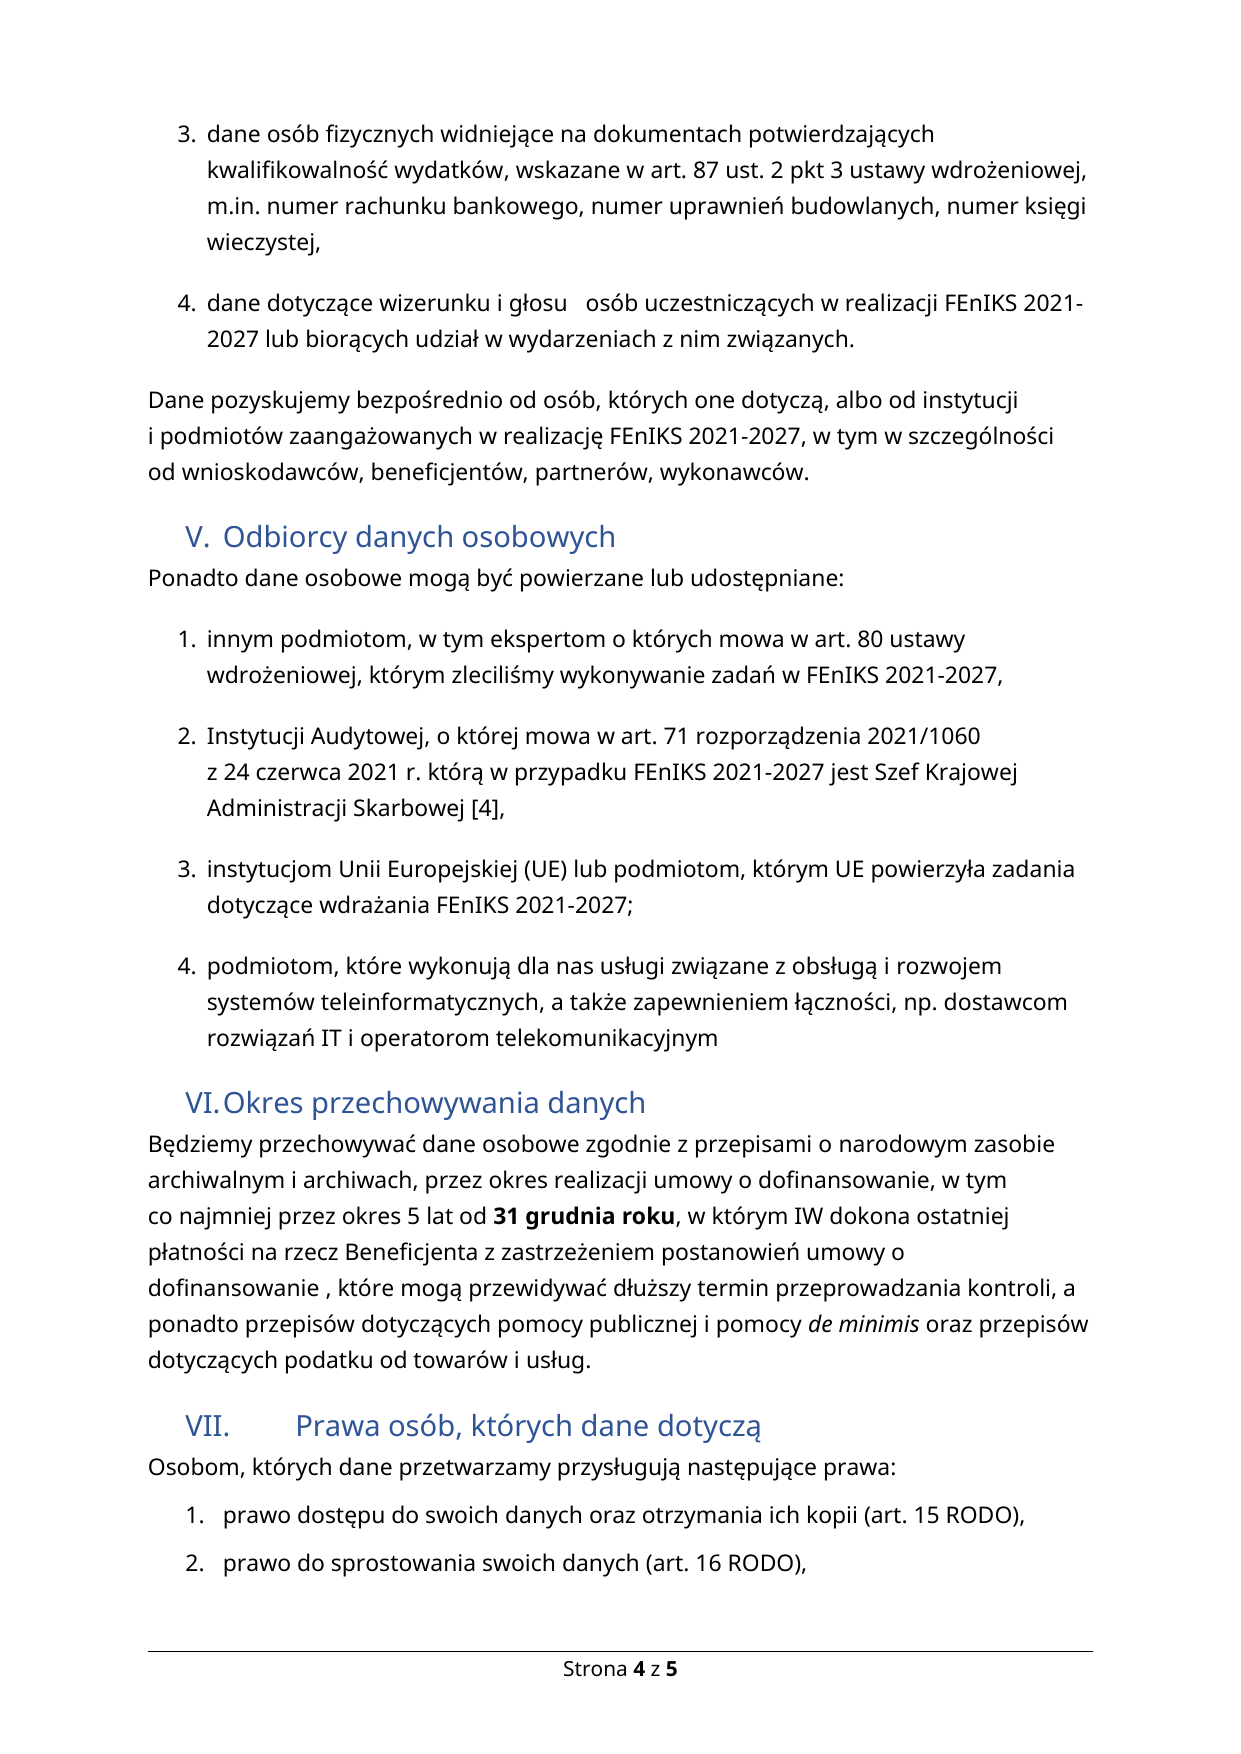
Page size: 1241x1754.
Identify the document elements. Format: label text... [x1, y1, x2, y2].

list podmiotom, które wykonują dla nas usługi związane z obsługą i rozwojem systemów teleinformatycznych, a także zapewnieniem łączności, np. dostawcom rozwiązań IT i operatorom telekomunikacyjnym [177, 950, 1093, 1053]
subtitle Prawa osób, których dane dotyczą [185, 1405, 1093, 1444]
list Instytucji Audytowej, o której mowa w art. 71 rozporządzenia 2021/1060 z 24 czerwca 2021 r. którą w przypadku FEnIKS 2021-2027 jest Szef Krajowej Administracji Skarbowej [4], [177, 720, 1093, 823]
list dane osób fizycznych widniejące na dokumentach potwierdzających kwalifikowalność wydatków, wskazane w art. 87 ust. 2 pkt 3 ustawy wdrożeniowej, m.in. numer rachunku bankowego, numer uprawnień budowlanych, numer księgi wieczystej, [177, 118, 1093, 257]
text Ponadto dane osobowe mogą być powierzane lub udostępniane: [148, 562, 1093, 593]
text Będziemy przechowywać dane osobowe zgodnie z przepisami o narodowym zasobie archiwalnym i archiwach, przez okres realizacji umowy o dofinansowanie, w tym co najmniej przez okres 5 lat od 31 grudnia roku, w którym IW dokona ostatniej płatności na rzecz Beneficjenta z zastrzeżeniem postanowień umowy o dofinansowanie , które mogą przewidywać dłuższy termin przeprowadzania kontroli, a ponadto przepisów dotyczących pomocy publicznej i pomocy de minimis oraz przepisów dotyczących podatku od towarów i usług. [148, 1128, 1093, 1375]
subtitle Okres przechowywania danych [185, 1083, 1093, 1122]
list dane dotyczące wizerunku i głosu osób uczestniczących w realizacji FEnIKS 2021-2027 lub biorących udział w wydarzeniach z nim związanych. [177, 287, 1093, 354]
list prawo dostępu do swoich danych oraz otrzymania ich kopii (art. 15 RODO), [185, 1499, 1093, 1530]
text Dane pozyskujemy bezpośrednio od osób, których one dotyczą, albo od instytucji i podmiotów zaangażowanych w realizację FEnIKS 2021-2027, w tym w szczególności od wnioskodawców, beneficjentów, partnerów, wykonawców. [148, 384, 1093, 487]
list innym podmiotom, w tym ekspertom o których mowa w art. 80 ustawy wdrożeniowej, którym zleciliśmy wykonywanie zadań w FEnIKS 2021-2027, [177, 623, 1093, 690]
list prawo do sprostowania swoich danych (art. 16 RODO), [185, 1547, 1093, 1578]
subtitle Odbiorcy danych osobowych [185, 517, 1093, 556]
text Osobom, których dane przetwarzamy przysługują następujące prawa: [148, 1450, 1093, 1482]
list instytucjom Unii Europejskiej (UE) lub podmiotom, którym UE powierzyła zadania dotyczące wdrażania FEnIKS 2021-2027; [177, 853, 1093, 920]
